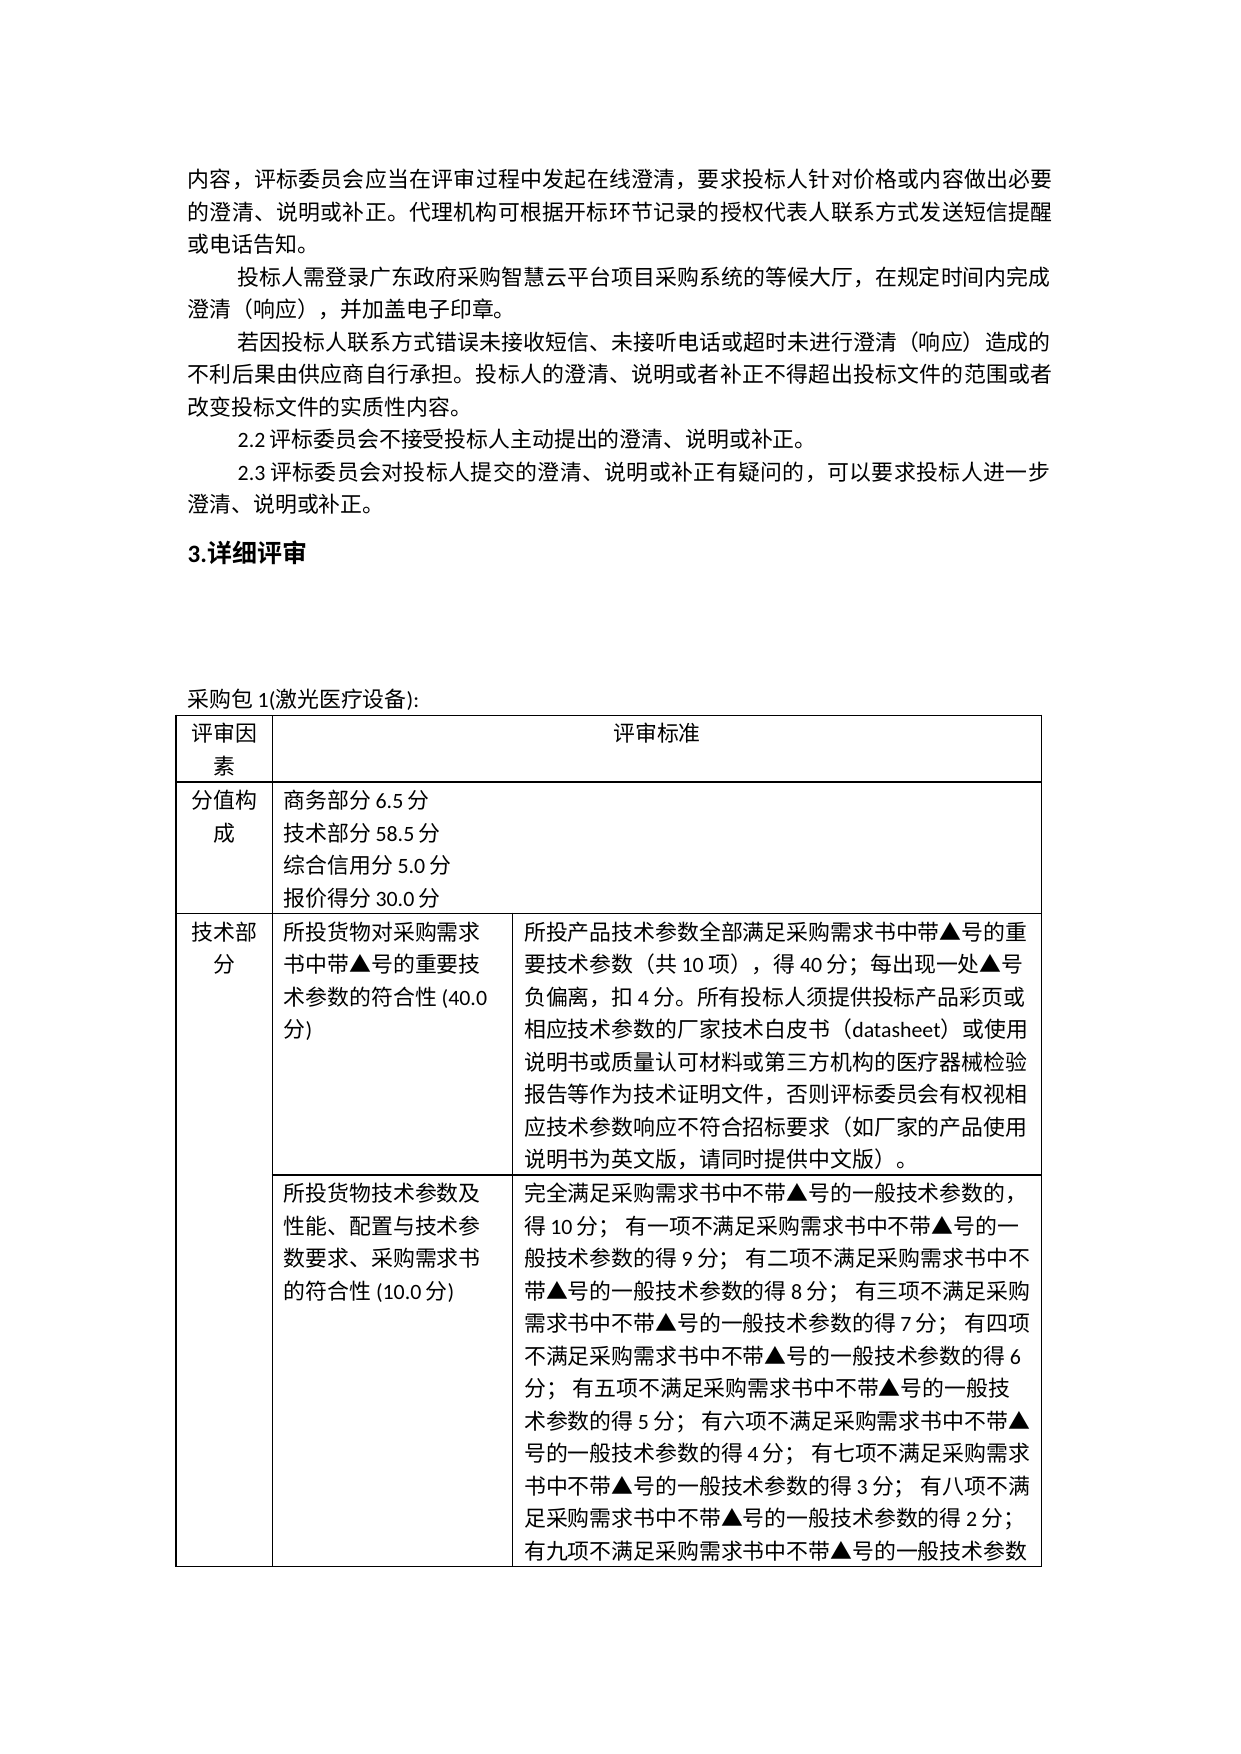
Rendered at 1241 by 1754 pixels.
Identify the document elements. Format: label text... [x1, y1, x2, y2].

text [187, 162, 1053, 259]
table_cell 技术部分 [177, 914, 272, 1566]
text 2.3评标委员会对投标人提交的澄清、说明或补正有疑问的，可以要求投标人进一步澄清、说明或补正。 [187, 454, 1053, 519]
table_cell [513, 1176, 1041, 1566]
text 采购包1(激光医疗设备): [187, 682, 1053, 714]
text 若因投标人联系方式错误未接收短信、未接听电话或超时未进行澄清（响应）造成的不利后果由供应商自行承担。投标人的澄清、说明或者补正不得超出投标文件的范围或者改变投标文件的实质性内容。 [187, 324, 1053, 422]
table_header 评审因素 [177, 716, 272, 781]
table_cell 所投产品技术参数全部满足采购需求书中带▲号的重要技术参数（共10项），得40分；每出现一处▲号负偏离，扣4分。所有投标人须提供投标产品彩页或相应技术参数的厂家技术白皮书（datasheet）或使用说明书或质量认可材料或第三方机构的医疗器械检验报告等作为技术证明文件，否则评标委员会有权视相应技术参数响应不符合招标要求（如厂家的产品使用说明书为英文版，请同时提供中文版）。 [513, 914, 1041, 1174]
table_cell 所投货物对采购需求书中带▲号的重要技术参数的符合性 (40.0分) [273, 914, 512, 1174]
table_header 评审标准 [273, 716, 1041, 781]
text 2.2评标委员会不接受投标人主动提出的澄清、说明或补正。 [187, 422, 1053, 454]
table_cell 分值构成 [177, 783, 272, 913]
text 投标人需登录广东政府采购智慧云平台项目采购系统的等候大厅，在规定时间内完成澄清（响应），并加盖电子印章。 [187, 259, 1053, 324]
text 3.详细评审 [187, 519, 1053, 584]
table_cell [273, 1176, 512, 1566]
table_cell 商务部分6.5分 技术部分58.5分 综合信用分5.0分 报价得分30.0分 [273, 783, 1041, 913]
